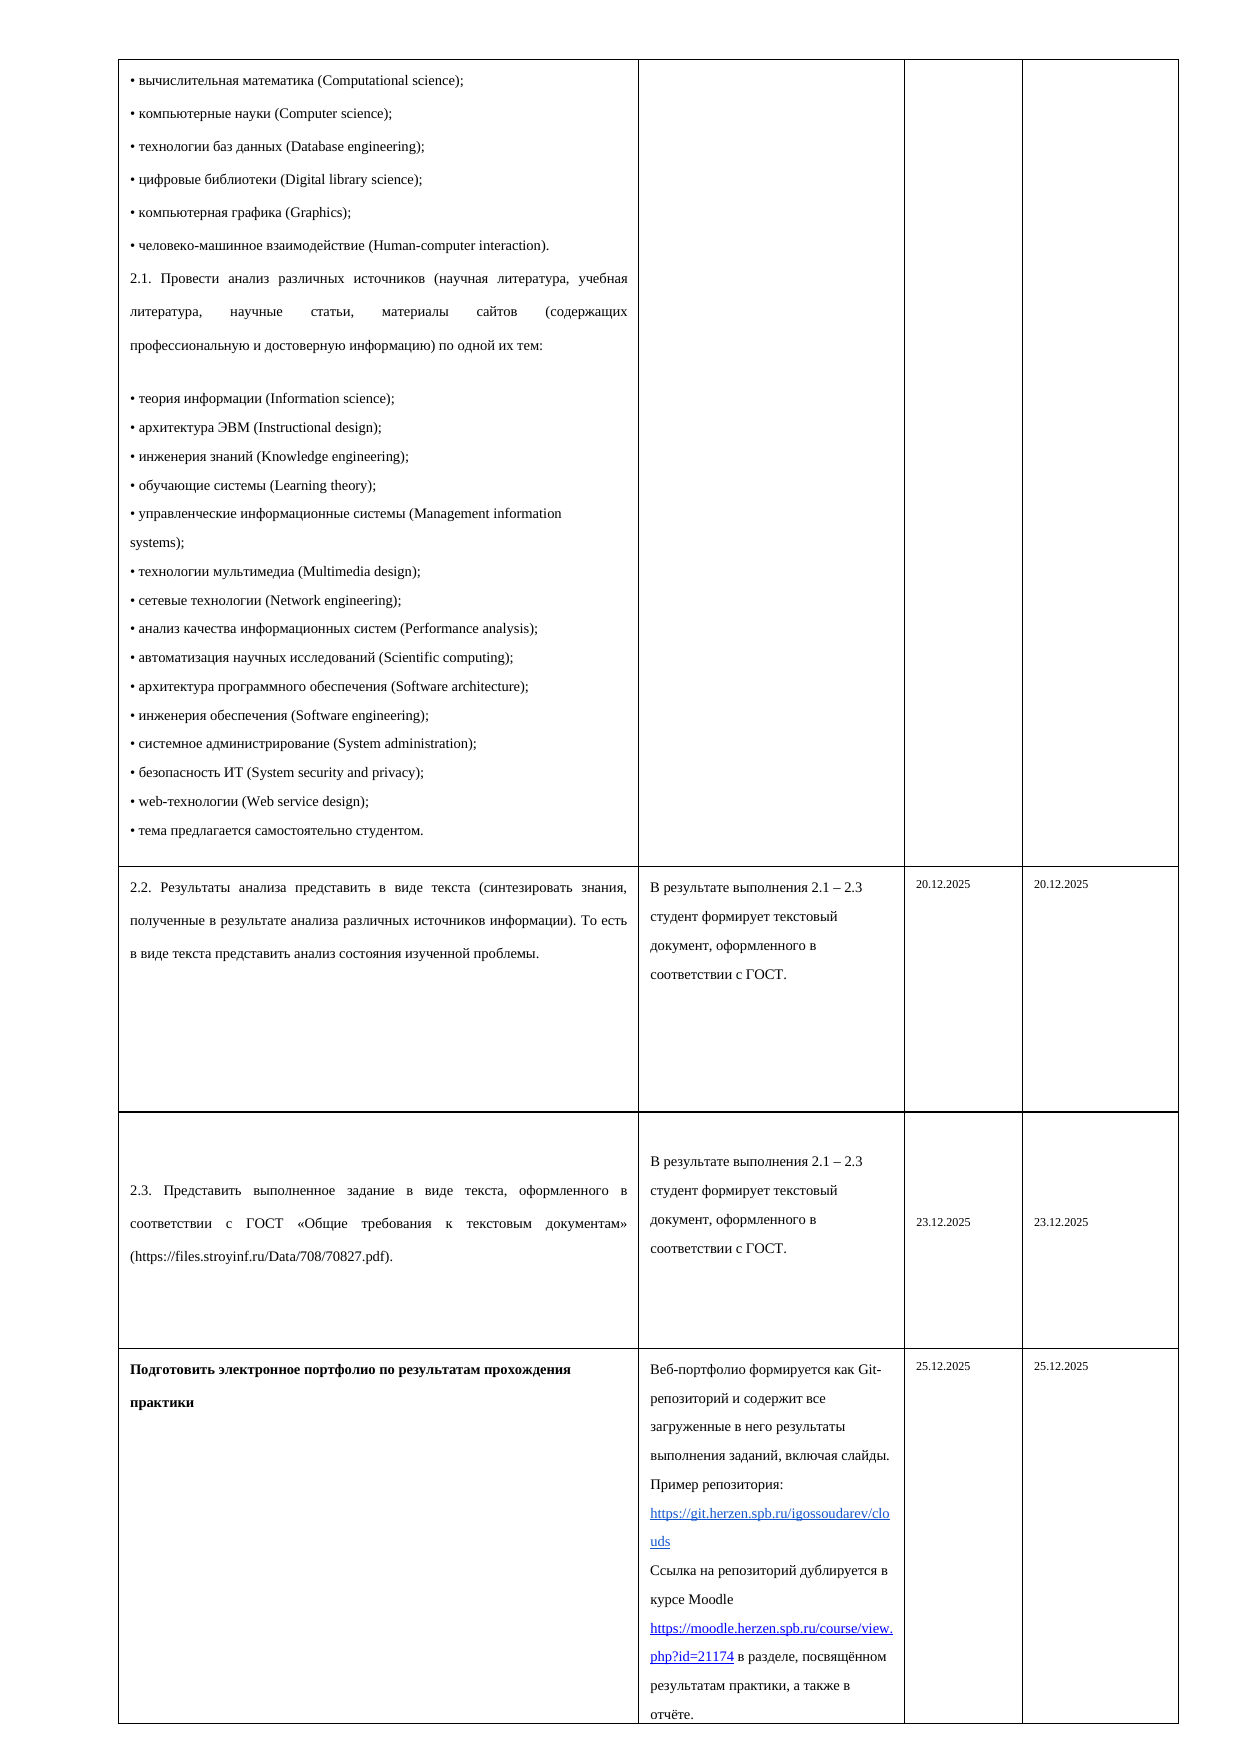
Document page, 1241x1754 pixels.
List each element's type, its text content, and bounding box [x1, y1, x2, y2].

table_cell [119, 1349, 638, 1722]
table_cell 2.2. Результаты анализа представить в виде текста (синтезировать знания, полученные в результате анализа различных источников информации). То есть в виде текста представить анализ состояния изученной проблемы. [119, 867, 638, 1111]
table_cell 23.12.2025 [1023, 1113, 1178, 1348]
table_cell 23.12.2025 [905, 1113, 1022, 1348]
table_cell 25.12.2025 [905, 1349, 1022, 1722]
table_cell 25.12.2025 [1023, 1349, 1178, 1722]
table_cell 20.12.2025 [905, 867, 1022, 1111]
table_cell 20.12.2025 [1023, 867, 1178, 1111]
table_cell В результате выполнения 2.1 – 2.3 студент формирует текстовый документ, оформленного в соответствии с ГОСТ. [639, 867, 904, 1111]
table_cell 2.3. Представить выполненное задание в виде текста, оформленного в соответствии с ГОСТ «Общие требования к текстовым документам» (https://files.stroyinf.ru/Data/708/70827.pdf). [119, 1113, 638, 1348]
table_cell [639, 1349, 904, 1722]
table_cell В результате выполнения 2.1 – 2.3 студент формирует текстовый документ, оформленного в соответствии с ГОСТ. [639, 1113, 904, 1348]
